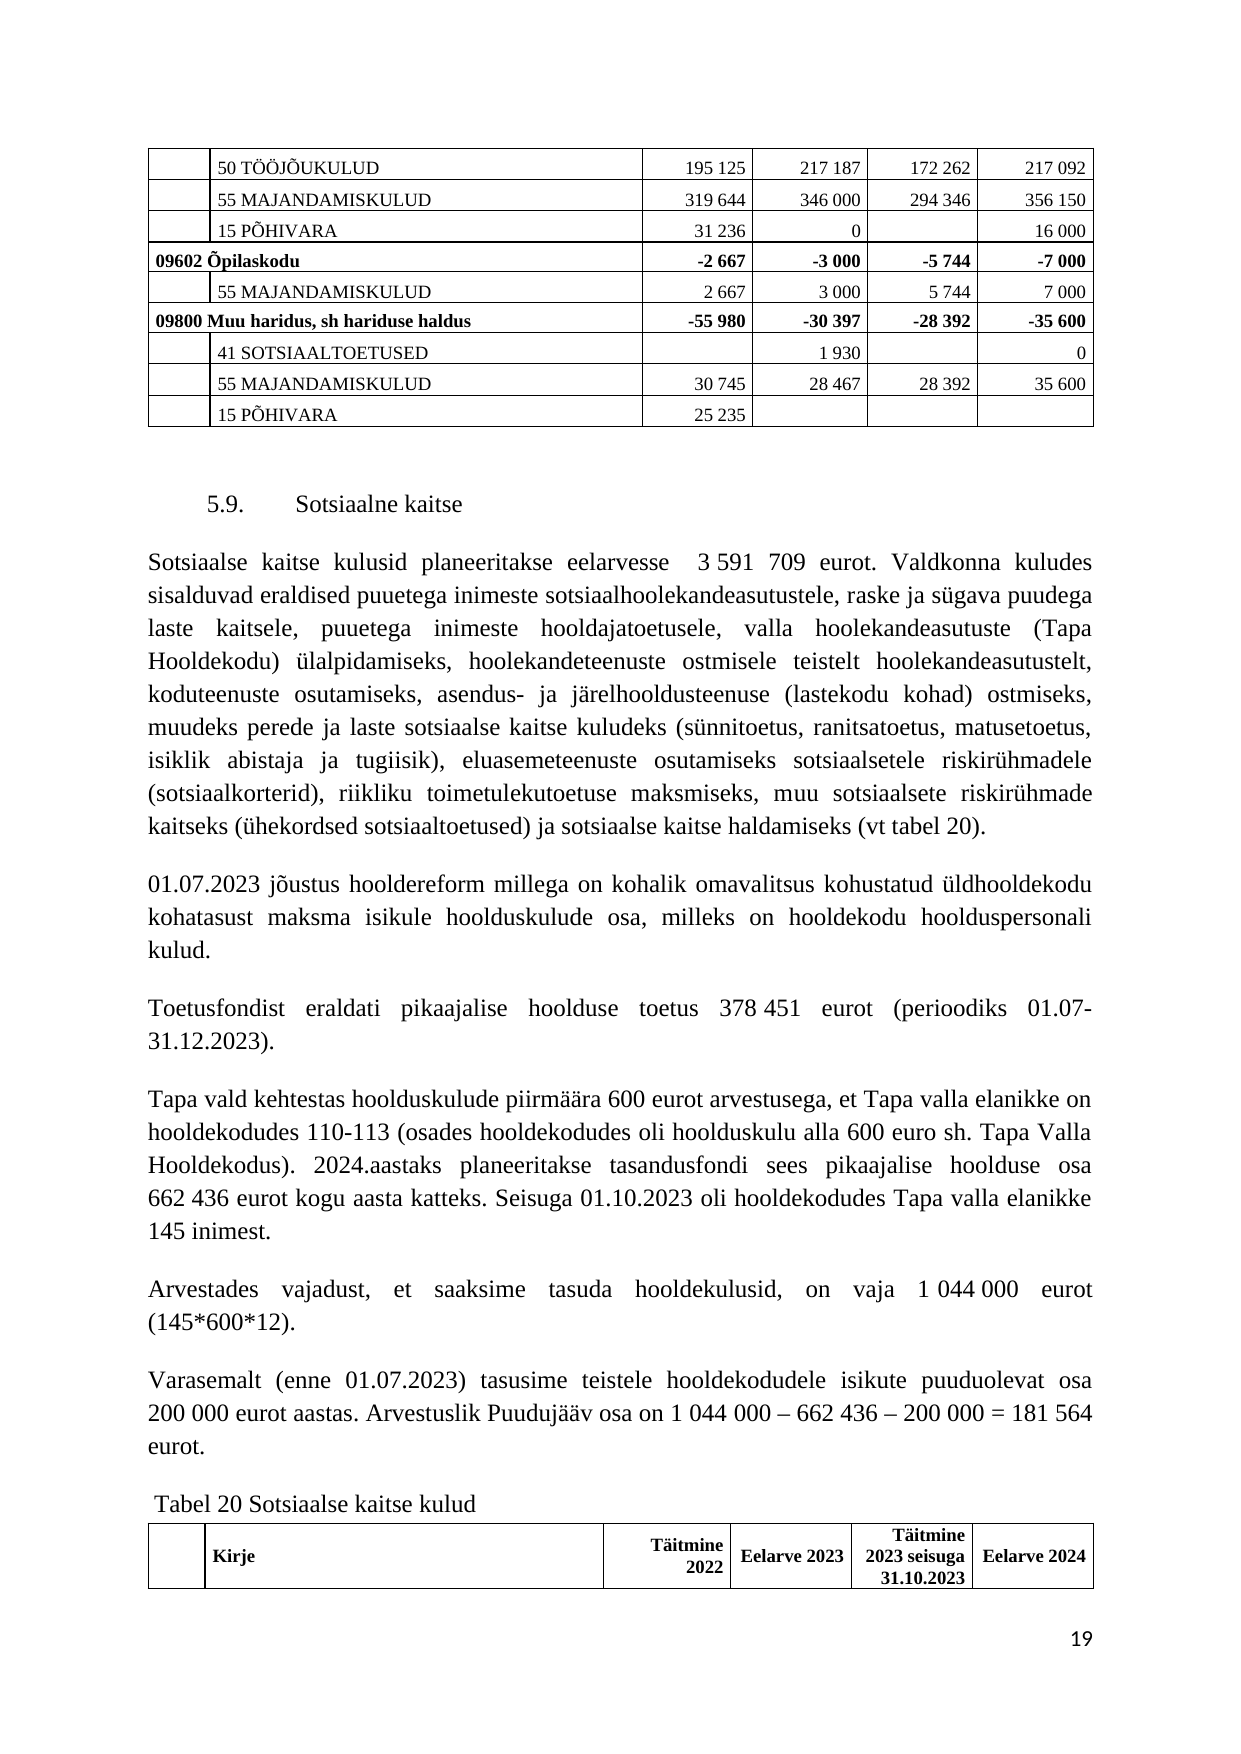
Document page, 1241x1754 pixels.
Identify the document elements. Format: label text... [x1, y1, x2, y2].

table_cell [643, 333, 752, 363]
table_cell [978, 396, 1093, 426]
table_cell [149, 211, 209, 241]
table_cell -55 980 [643, 303, 752, 332]
table_cell [149, 333, 209, 363]
text Tapa vald kehtestas hoolduskulude piirmäära 600 eurot arvestusega, et Tapa valla elanikke on hooldekodudes 110-113 (osades hooldekodudes oli hoolduskulu alla 600 euro sh. Tapa Valla Hooldekodus). 2024.aastaks planeeritakse tasandusfondi sees pikaajalise hoolduse osa 662 436 eurot kogu aasta katteks. Seisuga 01.10.2023 oli hooldekodudes Tapa valla elanikke 145 inimest. [148, 1084, 1093, 1245]
table_cell 30 745 [643, 364, 752, 394]
text Varasemalt (enne 01.07.2023) tasusime teistele hooldekodudele isikute puuduolevat osa 200 000 eurot aastas. Arvestuslik Puudujääv osa on 1 044 000 – 662 436 – 200 000 = 181 564 eurot. [148, 1365, 1093, 1460]
table_cell -35 600 [978, 303, 1093, 332]
text Toetusfondist eraldati pikaajalise hoolduse toetus 378 451 eurot (perioodiks 01.07-31.12.2023). [148, 993, 1093, 1055]
text Arvestades vajadust, et saaksime tasuda hooldekulusid, on vaja 1 044 000 eurot (145*600*12). [148, 1274, 1093, 1336]
table_cell 319 644 [643, 180, 752, 210]
table_cell -30 397 [753, 303, 867, 332]
table_cell 09602 Õpilaskodu [149, 243, 642, 271]
table_cell 15 PÕHIVARA [211, 211, 642, 241]
table_cell 35 600 [978, 364, 1093, 394]
table_header Täitmine 2022 [604, 1524, 730, 1588]
table_cell 356 150 [978, 180, 1093, 210]
table_cell 09800 Muu haridus, sh hariduse haldus [149, 303, 642, 332]
table_cell 55 MAJANDAMISKULUD [211, 272, 642, 302]
table_cell 195 125 [643, 149, 752, 179]
table_cell [868, 396, 977, 426]
text 01.07.2023 jõustus hooldereform millega on kohalik omavalitsus kohustatud üldhooldekodu kohatasust maksma isikule hoolduskulude osa, milleks on hooldekodu hoolduspersonali kulud. [148, 869, 1093, 964]
table_header Eelarve 2024 [973, 1524, 1093, 1588]
table_cell 217 092 [978, 149, 1093, 179]
table_cell 294 346 [868, 180, 977, 210]
table_cell 5 744 [868, 272, 977, 302]
table_cell 41 SOTSIAALTOETUSED [211, 333, 642, 363]
text Sotsiaalse kaitse kulusid planeeritakse eelarvesse 3 591 709 eurot. Valdkonna kuludes sisalduvad eraldised puuetega inimeste sotsiaalhoolekandeasutustele, raske ja sügava puudega laste kaitsele, puuetega inimeste hooldajatoetusele, valla hoolekandeasutuste (Tapa Hooldekodu) ülalpidamiseks, hoolekandeteenuste ostmisele teistelt hoolekandeasutustelt, koduteenuste osutamiseks, asendus- ja järelhooldusteenuse (lastekodu kohad) ostmiseks, muudeks perede ja laste sotsiaalse kaitse kuludeks (sünnitoetus, ranitsatoetus, matusetoetus, isiklik abistaja ja tugiisik), eluasemeteenuste osutamiseks sotsiaalsetele riskirühmadele (sotsiaalkorterid), riikliku toimetulekutoetuse maksmiseks, muu sotsiaalsete riskirühmade kaitseks (ühekordsed sotsiaaltoetused) ja sotsiaalse kaitse haldamiseks (vt tabel 20). [148, 547, 1093, 840]
table_cell [149, 364, 209, 394]
table_cell 0 [753, 211, 867, 241]
table_header Eelarve 2023 [731, 1524, 851, 1588]
table_cell [868, 333, 977, 363]
table_cell 3 000 [753, 272, 867, 302]
table_cell -5 744 [868, 243, 977, 271]
table_cell 1 930 [753, 333, 867, 363]
table_header Täitmine 2023 seisuga 31.10.2023 [852, 1524, 972, 1588]
table_cell 28 467 [753, 364, 867, 394]
table_cell -28 392 [868, 303, 977, 332]
table_cell 0 [978, 333, 1093, 363]
table_cell [149, 149, 209, 179]
table_cell 16 000 [978, 211, 1093, 241]
table_cell 7 000 [978, 272, 1093, 302]
table_cell 55 MAJANDAMISKULUD [211, 364, 642, 394]
table_cell [149, 272, 209, 302]
text Tabel 20 Sotsiaalse kaitse kulud [148, 1489, 1093, 1518]
table_cell 15 PÕHIVARA [211, 396, 642, 426]
table_cell -2 667 [643, 243, 752, 271]
table_cell 2 667 [643, 272, 752, 302]
table_cell 172 262 [868, 149, 977, 179]
table_header [149, 1524, 204, 1588]
table_header Kirje [206, 1524, 603, 1588]
table_cell 31 236 [643, 211, 752, 241]
table_cell 25 235 [643, 396, 752, 426]
table_cell [149, 396, 209, 426]
table_cell 50 TÖÖJÕUKULUD [211, 149, 642, 179]
table_cell -7 000 [978, 243, 1093, 271]
table_cell 346 000 [753, 180, 867, 210]
table_cell 28 392 [868, 364, 977, 394]
table_cell -3 000 [753, 243, 867, 271]
subtitle Sotsiaalne kaitse [207, 489, 1093, 518]
table_cell [149, 180, 209, 210]
table_cell [868, 211, 977, 241]
table_cell [753, 396, 867, 426]
table_cell 217 187 [753, 149, 867, 179]
table_cell 55 MAJANDAMISKULUD [211, 180, 642, 210]
